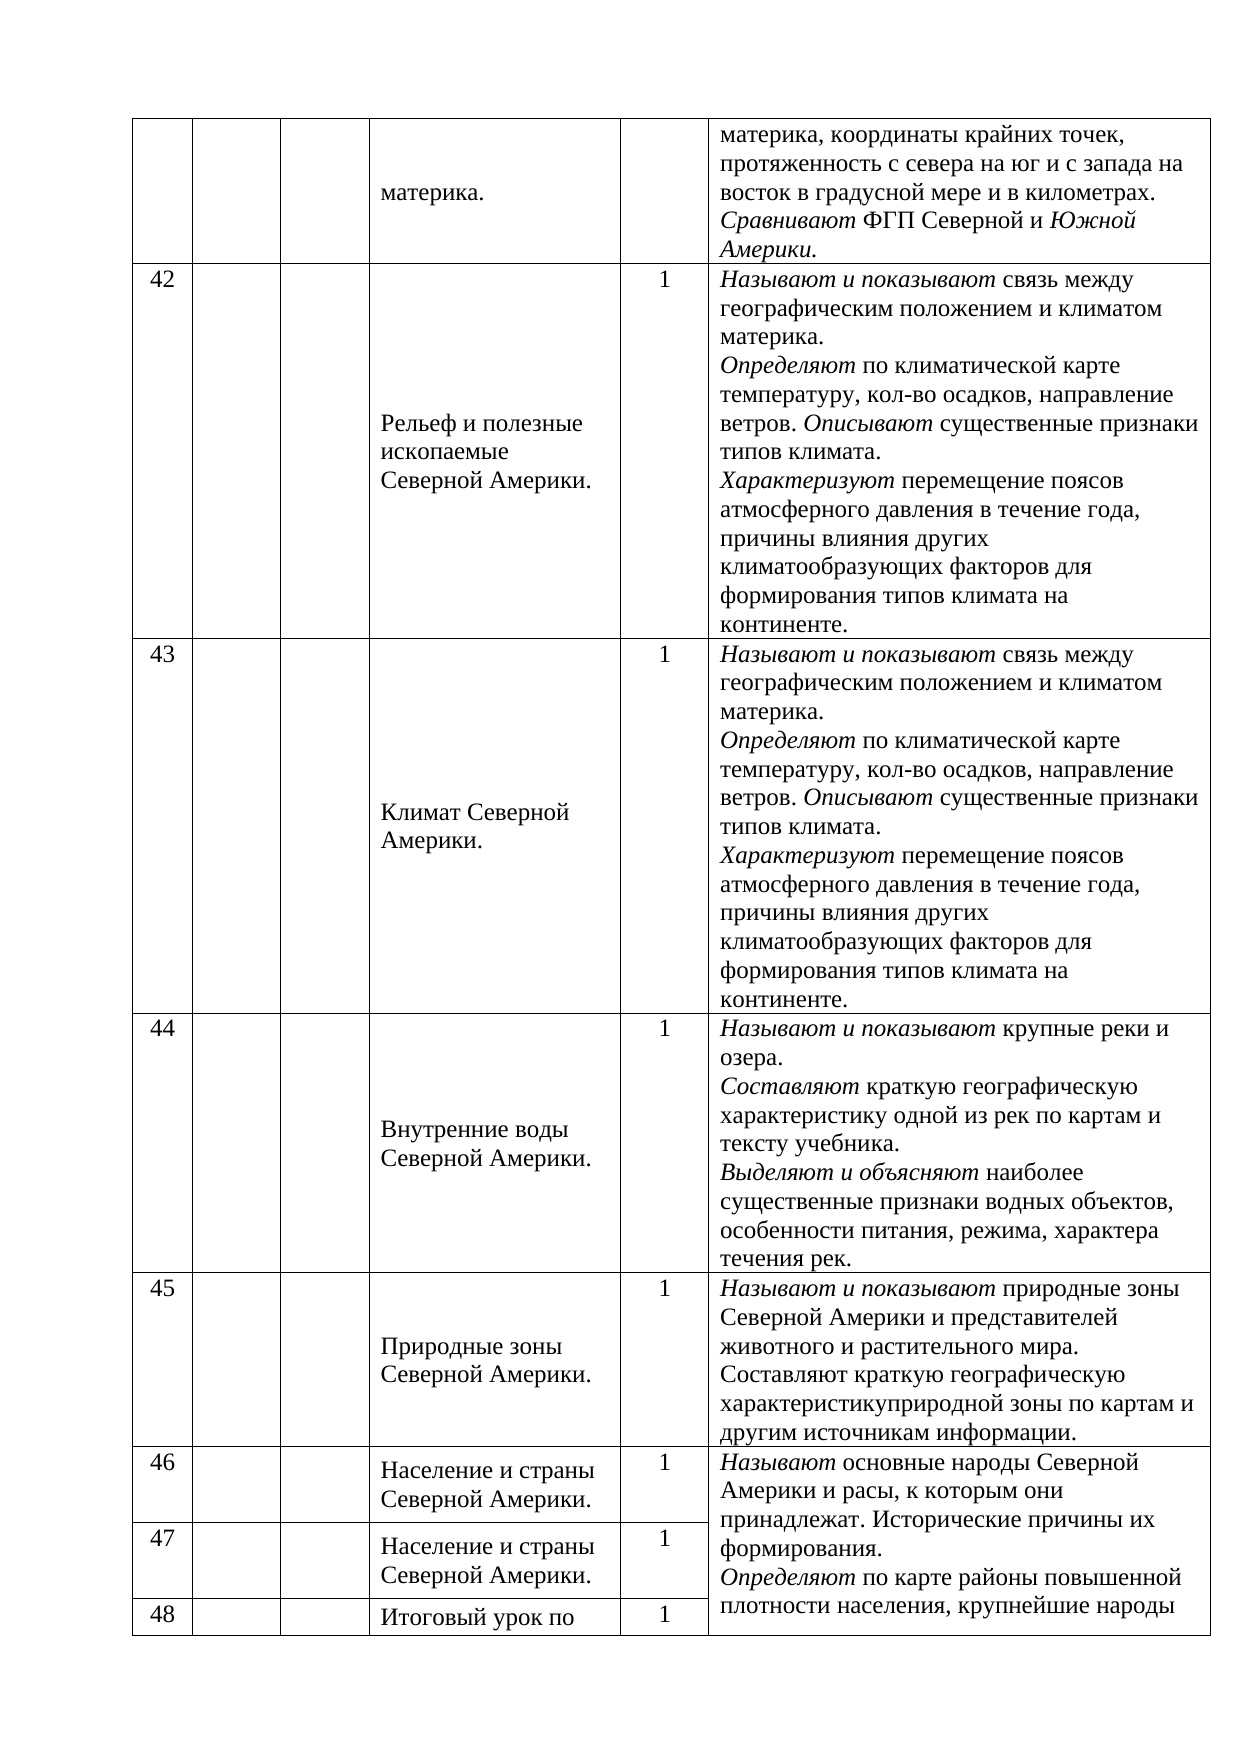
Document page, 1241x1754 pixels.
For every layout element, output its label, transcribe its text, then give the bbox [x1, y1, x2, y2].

table_cell 1 [621, 1599, 708, 1635]
table_cell 42 [133, 264, 192, 638]
table_cell Называют и показывают природные зоны Северной Америки и представителей животного и растительного мира. Составляют краткую географическую характеристикуприродной зоны по картам и другим источникам информации. [709, 1273, 1210, 1446]
table_cell 47 [133, 1523, 192, 1598]
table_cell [370, 119, 620, 263]
table_cell Население и страны Северной Америки. [370, 1447, 620, 1522]
table_cell [193, 119, 280, 263]
table_cell Население и страны Северной Америки. [370, 1523, 620, 1598]
table_cell [281, 264, 369, 638]
table_cell Природные зоны Северной Америки. [370, 1273, 620, 1446]
table_cell [281, 1599, 369, 1635]
table_cell 1 [621, 1523, 708, 1598]
table_cell 1 [621, 264, 708, 638]
table_cell 41 [133, 119, 192, 263]
table_cell [193, 1447, 280, 1522]
table_cell Называют и показывают крупные реки и озера. Составляют краткую географическую характеристику одной из рек по картам и тексту учебника. Выделяют и объясняют наиболее существенные признаки водных объектов, особенности питания, режима, характера течения рек. [709, 1014, 1210, 1272]
table_cell 1 [621, 119, 708, 263]
table_cell [193, 639, 280, 1012]
table_cell [281, 119, 369, 263]
table_cell [193, 1523, 280, 1598]
table_cell [281, 1447, 369, 1522]
table_cell Климат Северной Америки. [370, 639, 620, 1012]
table_cell [193, 264, 280, 638]
table_cell 46 [133, 1447, 192, 1522]
table_cell [281, 1014, 369, 1272]
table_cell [709, 119, 1210, 263]
table_cell 1 [621, 1014, 708, 1272]
table_cell [281, 1523, 369, 1598]
table_cell 1 [621, 639, 708, 1012]
table_cell Рельеф и полезные ископаемые Северной Америки. [370, 264, 620, 638]
table_cell 1 [621, 1273, 708, 1446]
table_cell 1 [621, 1447, 708, 1522]
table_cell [370, 1599, 620, 1635]
table_cell Называют и показывают связь между географическим положением и климатом материка. Определяют по климатической карте температуру, кол-во осадков, направление ветров. Описывают существенные признаки типов климата. Характеризуют перемещение поясов атмосферного давления в течение года, причины влияния других климатообразующих факторов для формирования типов климата на континенте. [709, 639, 1210, 1012]
table_cell [193, 1273, 280, 1446]
table_cell 43 [133, 639, 192, 1012]
table_cell 45 [133, 1273, 192, 1446]
table_cell 48 [133, 1599, 192, 1635]
table_cell Внутренние воды Северной Америки. [370, 1014, 620, 1272]
table_cell [193, 1599, 280, 1635]
table_cell Называют и показывают связь между географическим положением и климатом материка. Определяют по климатической карте температуру, кол-во осадков, направление ветров. Описывают существенные признаки типов климата. Характеризуют перемещение поясов атмосферного давления в течение года, причины влияния других климатообразующих факторов для формирования типов климата на континенте. [709, 264, 1210, 638]
table_cell [281, 639, 369, 1012]
table_cell [193, 1014, 280, 1272]
table_cell [281, 1273, 369, 1446]
table_cell 44 [133, 1014, 192, 1272]
table_cell Называют основные народы Северной Америки и расы, к которым они принадлежат. Исторические причины их формирования. Определяют по карте районы повышенной плотности населения, крупнейшие народы материка, районы их расселения, наиболее крупные по площади страны. Устанавливаютсвязь между географическим положением, природными условиями, ресурсами и хозяйственной деятельностью и бытом населения отдельных регионов и стран Северной Америки. [709, 1447, 1210, 1635]
